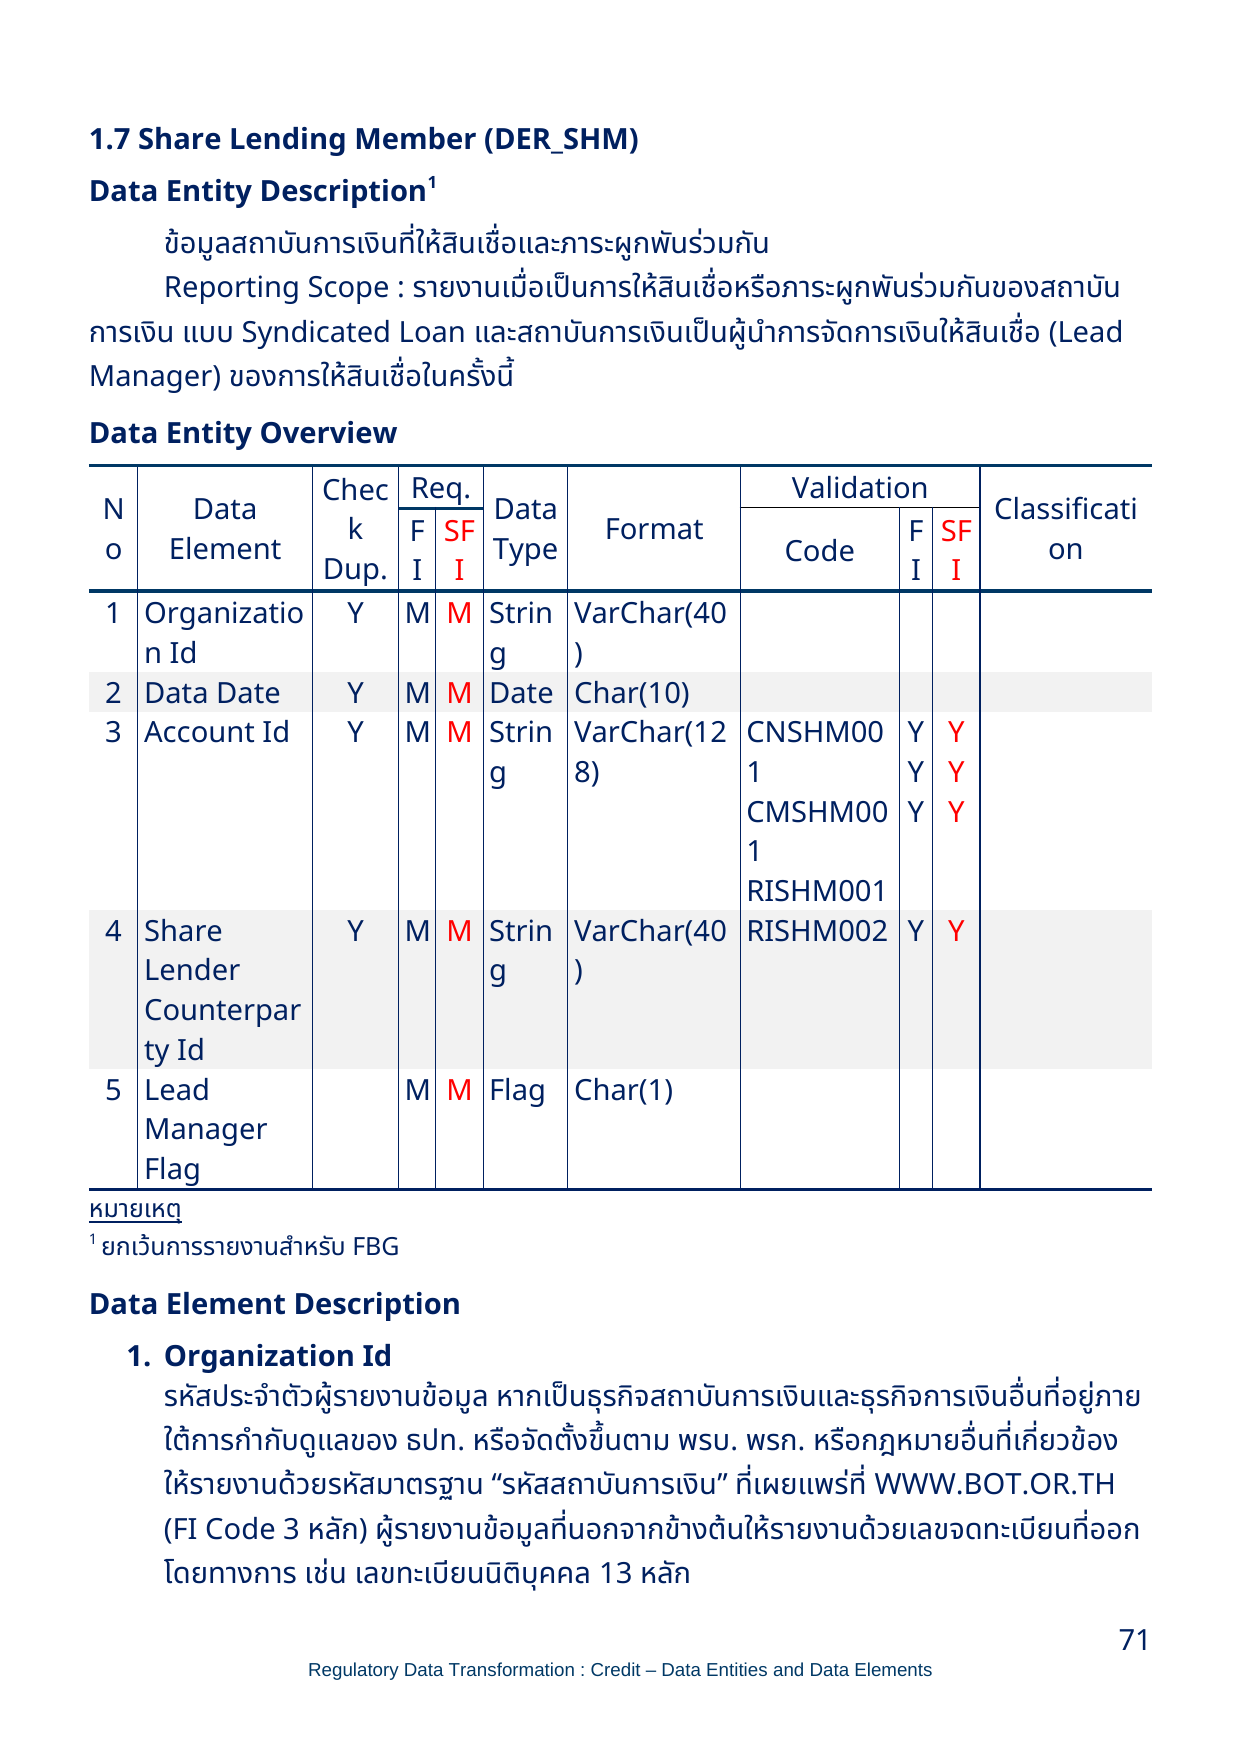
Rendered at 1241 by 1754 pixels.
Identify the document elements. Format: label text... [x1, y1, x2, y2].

text หมายเหตุ [89, 1191, 1152, 1229]
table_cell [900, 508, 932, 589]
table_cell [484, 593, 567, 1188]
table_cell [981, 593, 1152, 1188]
text Reporting Scope : รายงานเมื่อเป็นการให้สินเชื่อหรือภาระผูกพันร่วมกันของสถาบันการเงิน แบบ Syndicated Loan และสถาบันการเงินเป็นผู้นำการจัดการเงินให้สินเชื่อ (Lead Manager) ของการให้สินเชื่อในครั้งนี้ [89, 267, 1152, 399]
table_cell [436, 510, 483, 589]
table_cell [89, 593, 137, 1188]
text Data Entity Overview [89, 412, 1152, 452]
text Data Element Description [89, 1283, 1152, 1323]
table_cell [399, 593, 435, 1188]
list รหัสประจำตัวผู้รายงานข้อมูล หากเป็นธุรกิจสถาบันการเงินและธุรกิจการเงินอื่นที่อยู่ภายใต้การกำกับดูแลของ ธปท. หรือจัดตั้งขึ้นตาม พรบ. พรก. หรือกฎหมายอื่นที่เกี่ยวข้อง ให้รายงานด้วยรหัสมาตรฐาน “รหัสสถาบันการเงิน” ที่เผยแพร่ที่ www.bot.or.th (FI Code 3 หลัก) ผู้รายงานข้อมูลที่นอกจากข้างต้นให้รายงานด้วยเลขจดทะเบียนที่ออกโดยทางการ เช่น เลขทะเบียนนิติบุคคล 13 หลัก [164, 1375, 1152, 1596]
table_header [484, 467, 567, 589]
subtitle 1.7 Share Lending Member (DER_SHM) [89, 118, 1152, 158]
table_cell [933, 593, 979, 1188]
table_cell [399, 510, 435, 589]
list Organization Id [126, 1336, 1152, 1375]
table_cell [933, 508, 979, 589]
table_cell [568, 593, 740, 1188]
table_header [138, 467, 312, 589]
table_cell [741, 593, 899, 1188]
text Data Entity Description1 [89, 170, 1152, 210]
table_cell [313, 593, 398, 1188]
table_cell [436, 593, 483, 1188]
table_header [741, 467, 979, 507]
text ข้อมูลสถาบันการเงินที่ให้สินเชื่อและภาระผูกพันร่วมกัน [89, 222, 1152, 267]
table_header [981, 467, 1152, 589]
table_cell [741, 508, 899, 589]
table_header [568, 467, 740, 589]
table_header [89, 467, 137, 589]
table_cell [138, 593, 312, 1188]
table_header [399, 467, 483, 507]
text 1 ยกเว้นการรายงานสำหรับ FBG [89, 1229, 1152, 1267]
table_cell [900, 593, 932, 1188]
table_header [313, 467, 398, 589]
